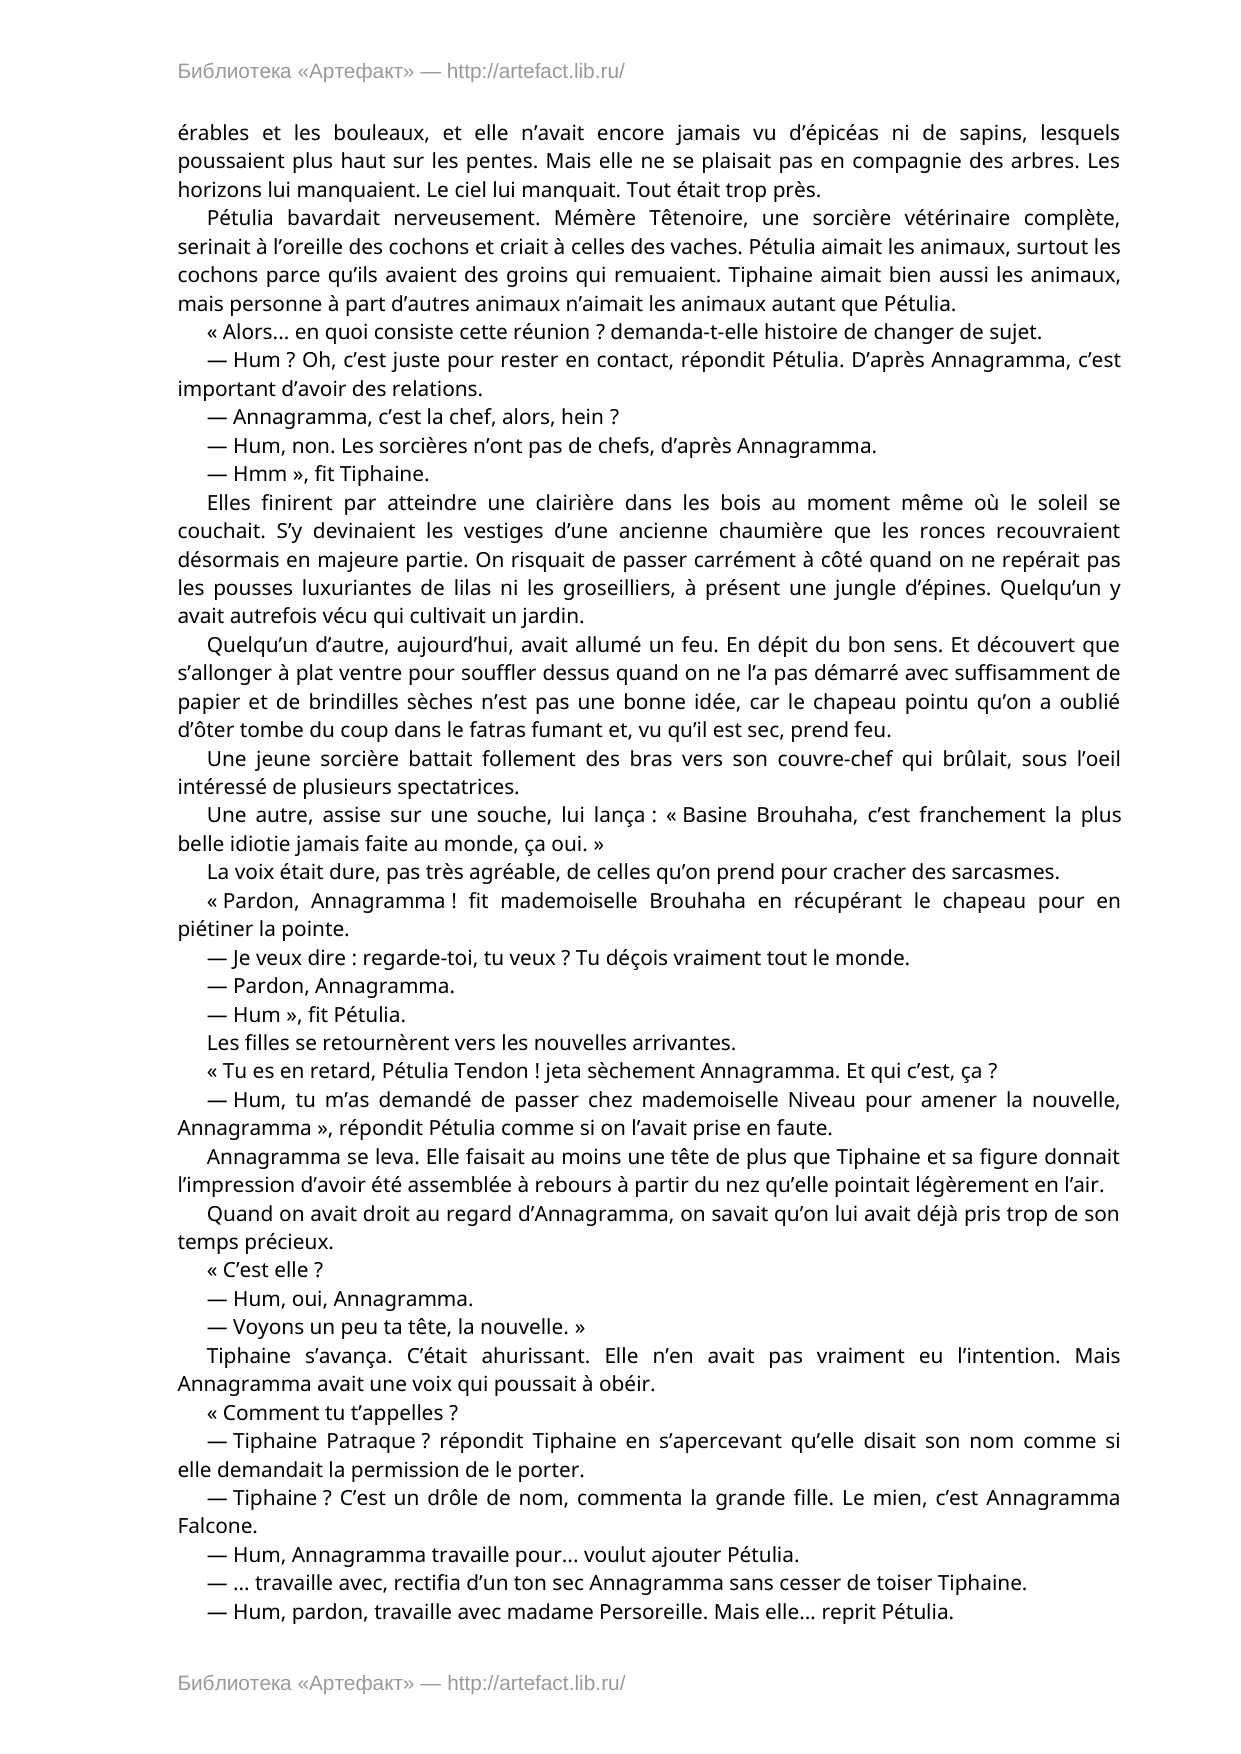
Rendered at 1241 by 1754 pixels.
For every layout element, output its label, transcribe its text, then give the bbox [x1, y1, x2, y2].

text — Je veux dire : regarde-toi, tu veux ? Tu déçois vraiment tout le monde. [177, 943, 1122, 971]
text Tiphaine s’avança. C’était ahurissant. Elle n’en avait pas vraiment eu l’intention. Mais Annagramma avait une voix qui poussait à obéir. [177, 1341, 1122, 1398]
text Une jeune sorcière battait follement des bras vers son couvre-chef qui brûlait, sous l’oeil intéressé de plusieurs spectatrices. [177, 744, 1122, 801]
text Elles finirent par atteindre une clairière dans les bois au moment même où le soleil se couchait. S’y devinaient les vestiges d’une ancienne chaumière que les ronces recouvraient désormais en majeure partie. On risquait de passer carrément à côté quand on ne repérait pas les pousses luxuriantes de lilas ni les groseilliers, à présent une jungle d’épines. Quelqu’un y avait autrefois vécu qui cultivait un jardin. [177, 488, 1122, 630]
text Annagramma se leva. Elle faisait au moins une tête de plus que Tiphaine et sa figure donnait l’impression d’avoir été assemblée à rebours à partir du nez qu’elle pointait légèrement en l’air. [177, 1142, 1122, 1199]
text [177, 118, 1122, 203]
text — Hum, oui, Annagramma. [177, 1284, 1122, 1312]
text « Pardon, Annagramma ! fit mademoiselle Brouhaha en récupérant le chapeau pour en piétiner la pointe. [177, 886, 1122, 943]
text — Hum, tu m’as demandé de passer chez mademoiselle Niveau pour amener la nouvelle, Annagramma », répondit Pétulia comme si on l’avait prise en faute. [177, 1085, 1122, 1142]
text — Hum, pardon, travaille avec madame Persoreille. Mais elle... reprit Pétulia. [177, 1597, 1122, 1625]
text Les filles se retournèrent vers les nouvelles arrivantes. [177, 1028, 1122, 1057]
text — Hum ? Oh, c’est juste pour rester en contact, répondit Pétulia. D’après Annagramma, c’est important d’avoir des relations. [177, 346, 1122, 402]
text « Comment tu t’appelles ? [177, 1398, 1122, 1426]
text — Hum, non. Les sorcières n’ont pas de chefs, d’après Annagramma. [177, 431, 1122, 459]
text La voix était dure, pas très agréable, de celles qu’on prend pour cracher des sarcasmes. [177, 857, 1122, 886]
text Quelqu’un d’autre, aujourd’hui, avait allumé un feu. En dépit du bon sens. Et découvert que s’allonger à plat ventre pour souffler dessus quand on ne l’a pas démarré avec suffisamment de papier et de brindilles sèches n’est pas une bonne idée, car le chapeau pointu qu’on a oublié d’ôter tombe du coup dans le fatras fumant et, vu qu’il est sec, prend feu. [177, 630, 1122, 744]
text — Annagramma, c’est la chef, alors, hein ? [177, 402, 1122, 431]
text « Tu es en retard, Pétulia Tendon ! jeta sèchement Annagramma. Et qui c’est, ça ? [177, 1057, 1122, 1085]
text — Tiphaine Patraque ? répondit Tiphaine en s’apercevant qu’elle disait son nom comme si elle demandait la permission de le porter. [177, 1426, 1122, 1483]
text « C’est elle ? [177, 1256, 1122, 1284]
text — Hmm », fit Tiphaine. [177, 459, 1122, 488]
text — Hum, Annagramma travaille pour... voulut ajouter Pétulia. [177, 1540, 1122, 1568]
text Quand on avait droit au regard d’Annagramma, on savait qu’on lui avait déjà pris trop de son temps précieux. [177, 1199, 1122, 1256]
text — Voyons un peu ta tête, la nouvelle. » [177, 1312, 1122, 1341]
text Une autre, assise sur une souche, lui lança : « Basine Brouhaha, c’est franchement la plus belle idiotie jamais faite au monde, ça oui. » [177, 801, 1122, 857]
text — Tiphaine ? C’est un drôle de nom, commenta la grande fille. Le mien, c’est Annagramma Falcone. [177, 1483, 1122, 1540]
text « Alors... en quoi consiste cette réunion ? demanda-t-elle histoire de changer de sujet. [177, 317, 1122, 346]
text Pétulia bavardait nerveusement. Mémère Têtenoire, une sorcière vétérinaire complète, serinait à l’oreille des cochons et criait à celles des vaches. Pétulia aimait les animaux, surtout les cochons parce qu’ils avaient des groins qui remuaient. Tiphaine aimait bien aussi les animaux, mais personne à part d’autres animaux n’aimait les animaux autant que Pétulia. [177, 203, 1122, 317]
text — Hum », fit Pétulia. [177, 1000, 1122, 1028]
text — ... travaille avec, rectifia d’un ton sec Annagramma sans cesser de toiser Tiphaine. [177, 1568, 1122, 1597]
text — Pardon, Annagramma. [177, 971, 1122, 1000]
